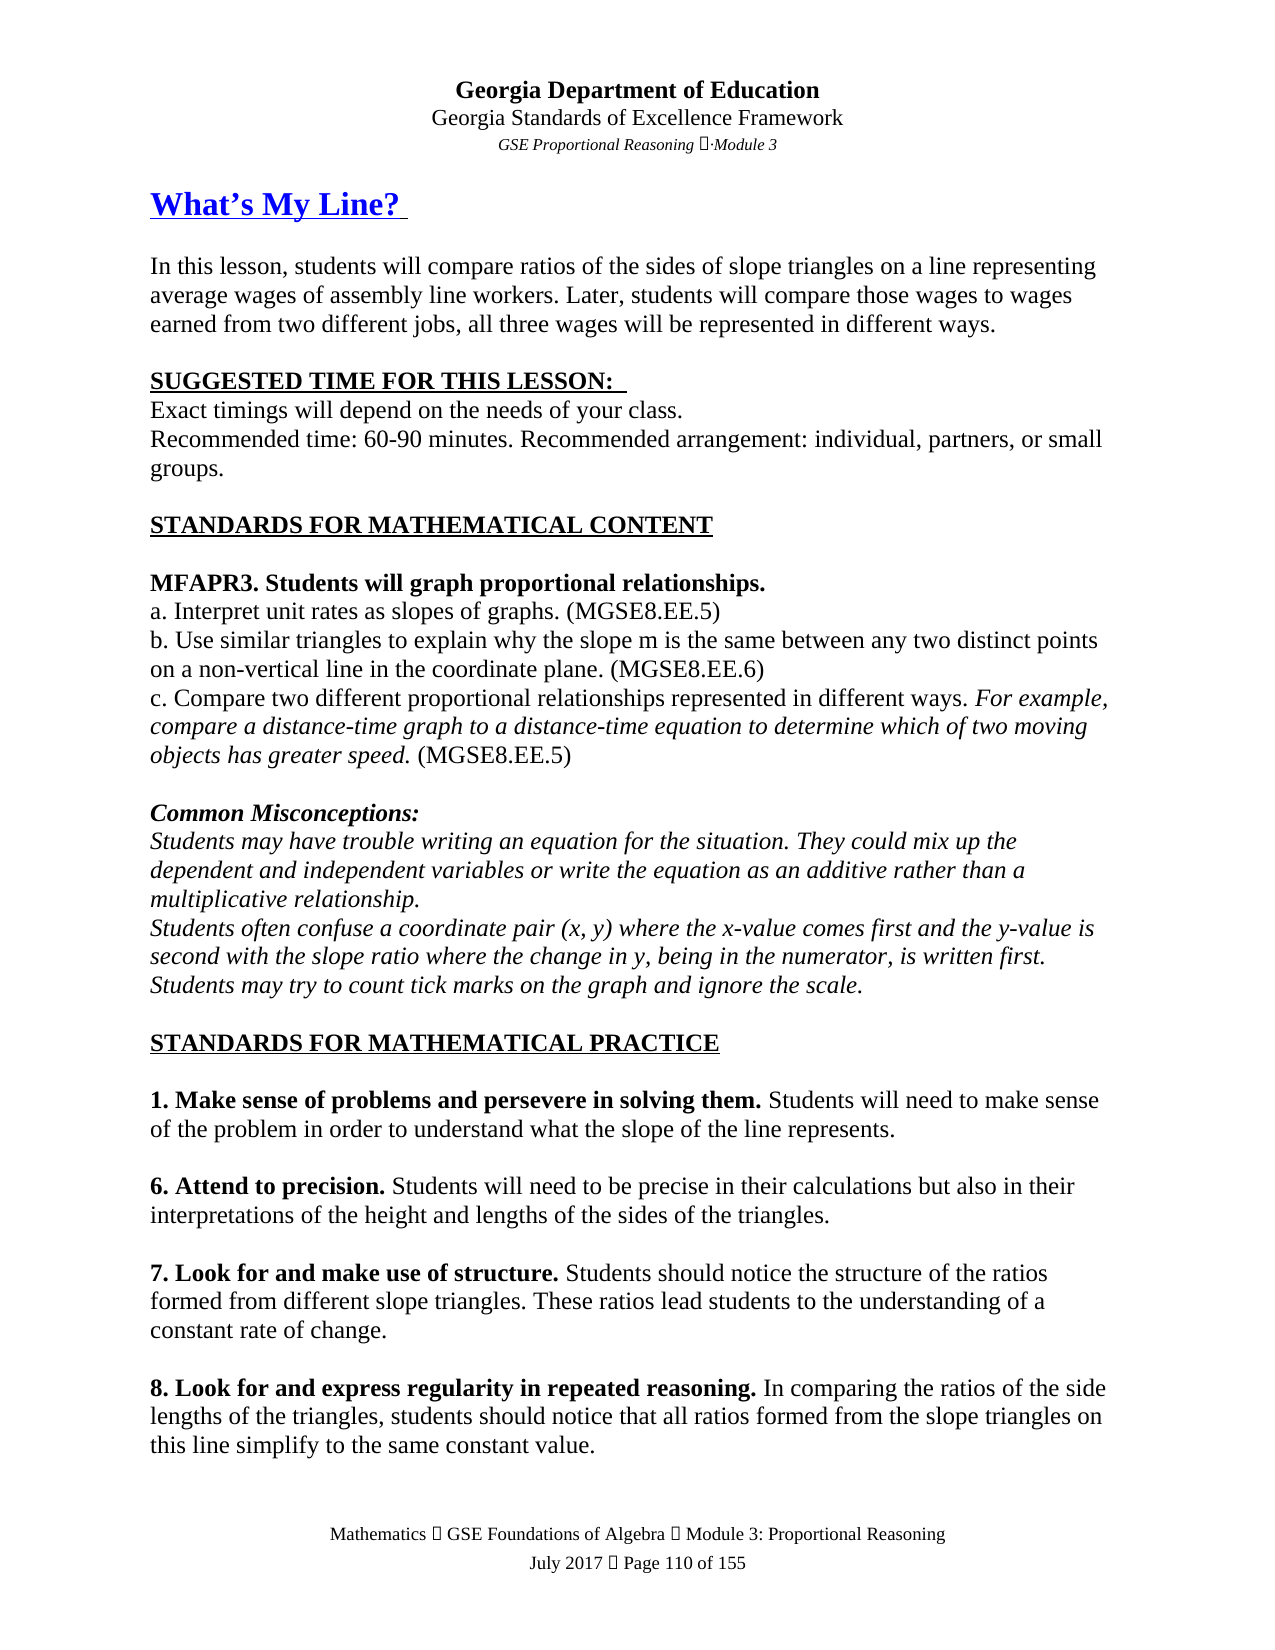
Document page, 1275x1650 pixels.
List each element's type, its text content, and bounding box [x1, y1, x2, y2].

text 8. Look for and express regularity in repeated reasoning. In comparing the ratios of the side lengths of the triangles, students should notice that all ratios formed from the slope triangles on this line simplify to the same constant value. [150, 1373, 1125, 1459]
text 7. Look for and make use of structure. Students should notice the structure of the ratios formed from different slope triangles. These ratios lead students to the understanding of a constant rate of change. [150, 1258, 1125, 1344]
text STANDARDS FOR MATHEMATICAL CONTENT [150, 510, 1125, 539]
text Students may have trouble writing an equation for the situation. They could mix up the dependent and independent variables or write the equation as an additive rather than a multiplicative relationship. [150, 826, 1125, 913]
text Students often confuse a coordinate pair (x, y) where the x-value comes first and the y-value is second with the slope ratio where the change in y, being in the numerator, is written first. [150, 913, 1125, 970]
text a. Interpret unit rates as slopes of graphs. (MGSE8.EE.5) [150, 596, 1125, 625]
text SUGGESTED TIME FOR THIS LESSON: [150, 366, 1125, 395]
text What’s My Line? [150, 184, 1125, 223]
text Students may try to count tick marks on the graph and ignore the scale. [150, 970, 1125, 999]
text Recommended time: 60-90 minutes. Recommended arrangement: individual, partners, or small groups. [150, 424, 1125, 481]
text In this lesson, students will compare ratios of the sides of slope triangles on a line representing average wages of assembly line workers. Later, students will compare those wages to wages earned from two different jobs, all three wages will be represented in different ways. [150, 251, 1125, 338]
text STANDARDS FOR MATHEMATICAL PRACTICE [150, 1028, 1125, 1056]
text b. Use similar triangles to explain why the slope m is the same between any two distinct points on a non-vertical line in the coordinate plane. (MGSE8.EE.6) [150, 625, 1125, 683]
text MFAPR3. Students will graph proportional relationships. [150, 568, 1125, 596]
text 6. Attend to precision. Students will need to be precise in their calculations but also in their interpretations of the height and lengths of the sides of the triangles. [150, 1171, 1125, 1229]
text 1. Make sense of problems and persevere in solving them. Students will need to make sense of the problem in order to understand what the slope of the line represents. [150, 1085, 1125, 1143]
text c. Compare two different proportional relationships represented in different ways. For example, compare a distance-time graph to a distance-time equation to determine which of two moving objects has greater speed. (MGSE8.EE.5) [150, 683, 1125, 769]
text Exact timings will depend on the needs of your class. [150, 395, 1125, 424]
text Common Misconceptions: [150, 798, 1125, 826]
